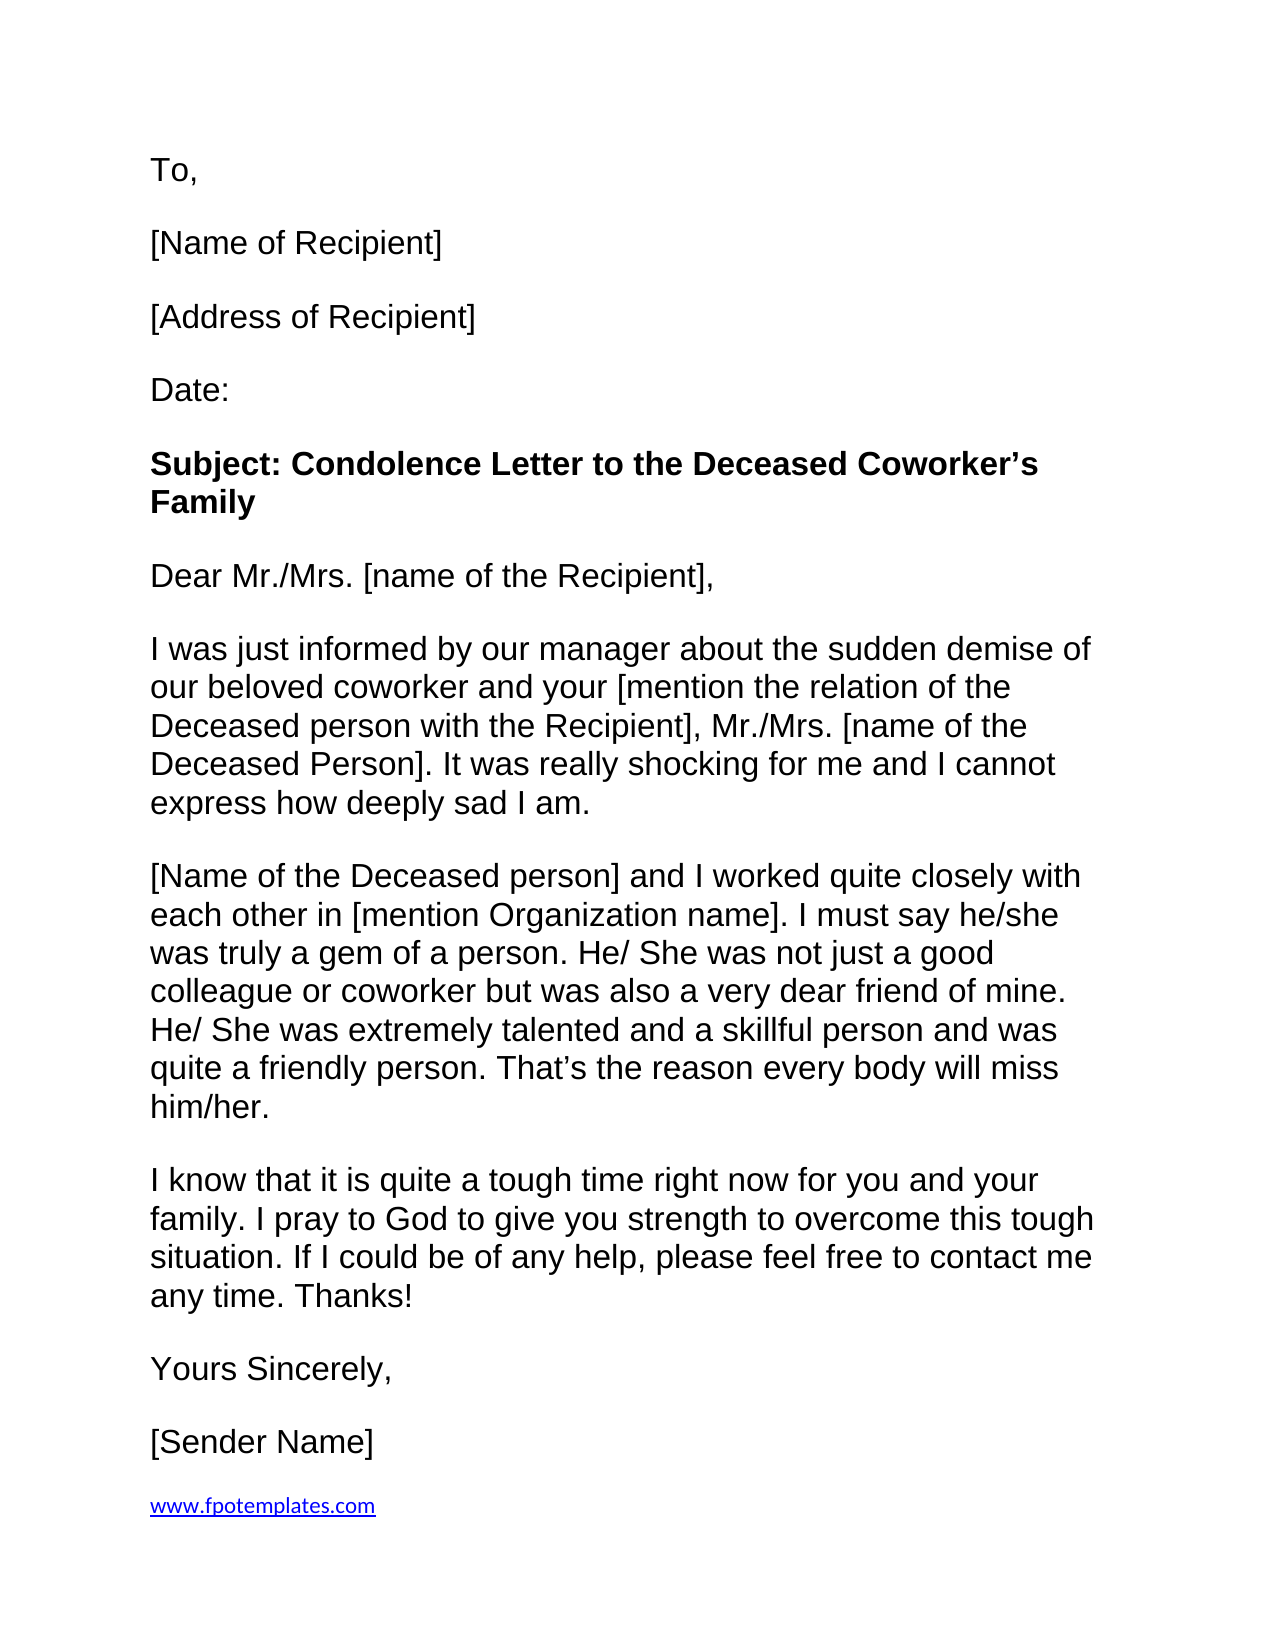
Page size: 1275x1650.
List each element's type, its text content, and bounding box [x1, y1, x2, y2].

text [Name of the Deceased person] and I worked quite closely with each other in [mention Organization name]. I must say he/she was truly a gem of a person. He/ She was not just a good colleague or coworker but was also a very dear friend of mine. He/ She was extremely talented and a skillful person and was quite a friendly person. That’s the reason every body will miss him/her. [150, 856, 1125, 1125]
text I was just informed by our manager about the sudden demise of our beloved coworker and your [mention the relation of the Deceased person with the Recipient], Mr./Mrs. [name of the Deceased Person]. It was really shocking for me and I cannot express how deeply sad I am. [150, 629, 1125, 821]
text Subject: Condolence Letter to the Deceased Coworker’s Family [150, 444, 1125, 521]
text To, [150, 150, 1125, 188]
text Yours Sincerely, [150, 1349, 1125, 1387]
text Date: [150, 370, 1125, 409]
text [Name of Recipient] [150, 223, 1125, 262]
text I know that it is quite a tough time right now for you and your family. I pray to God to give you strength to overcome this tough situation. If I could be of any help, please feel free to contact me any time. Thanks! [150, 1160, 1125, 1314]
text [Sender Name] [150, 1422, 1125, 1461]
text [Address of Recipient] [150, 297, 1125, 335]
text Dear Mr./Mrs. [name of the Recipient], [150, 556, 1125, 594]
